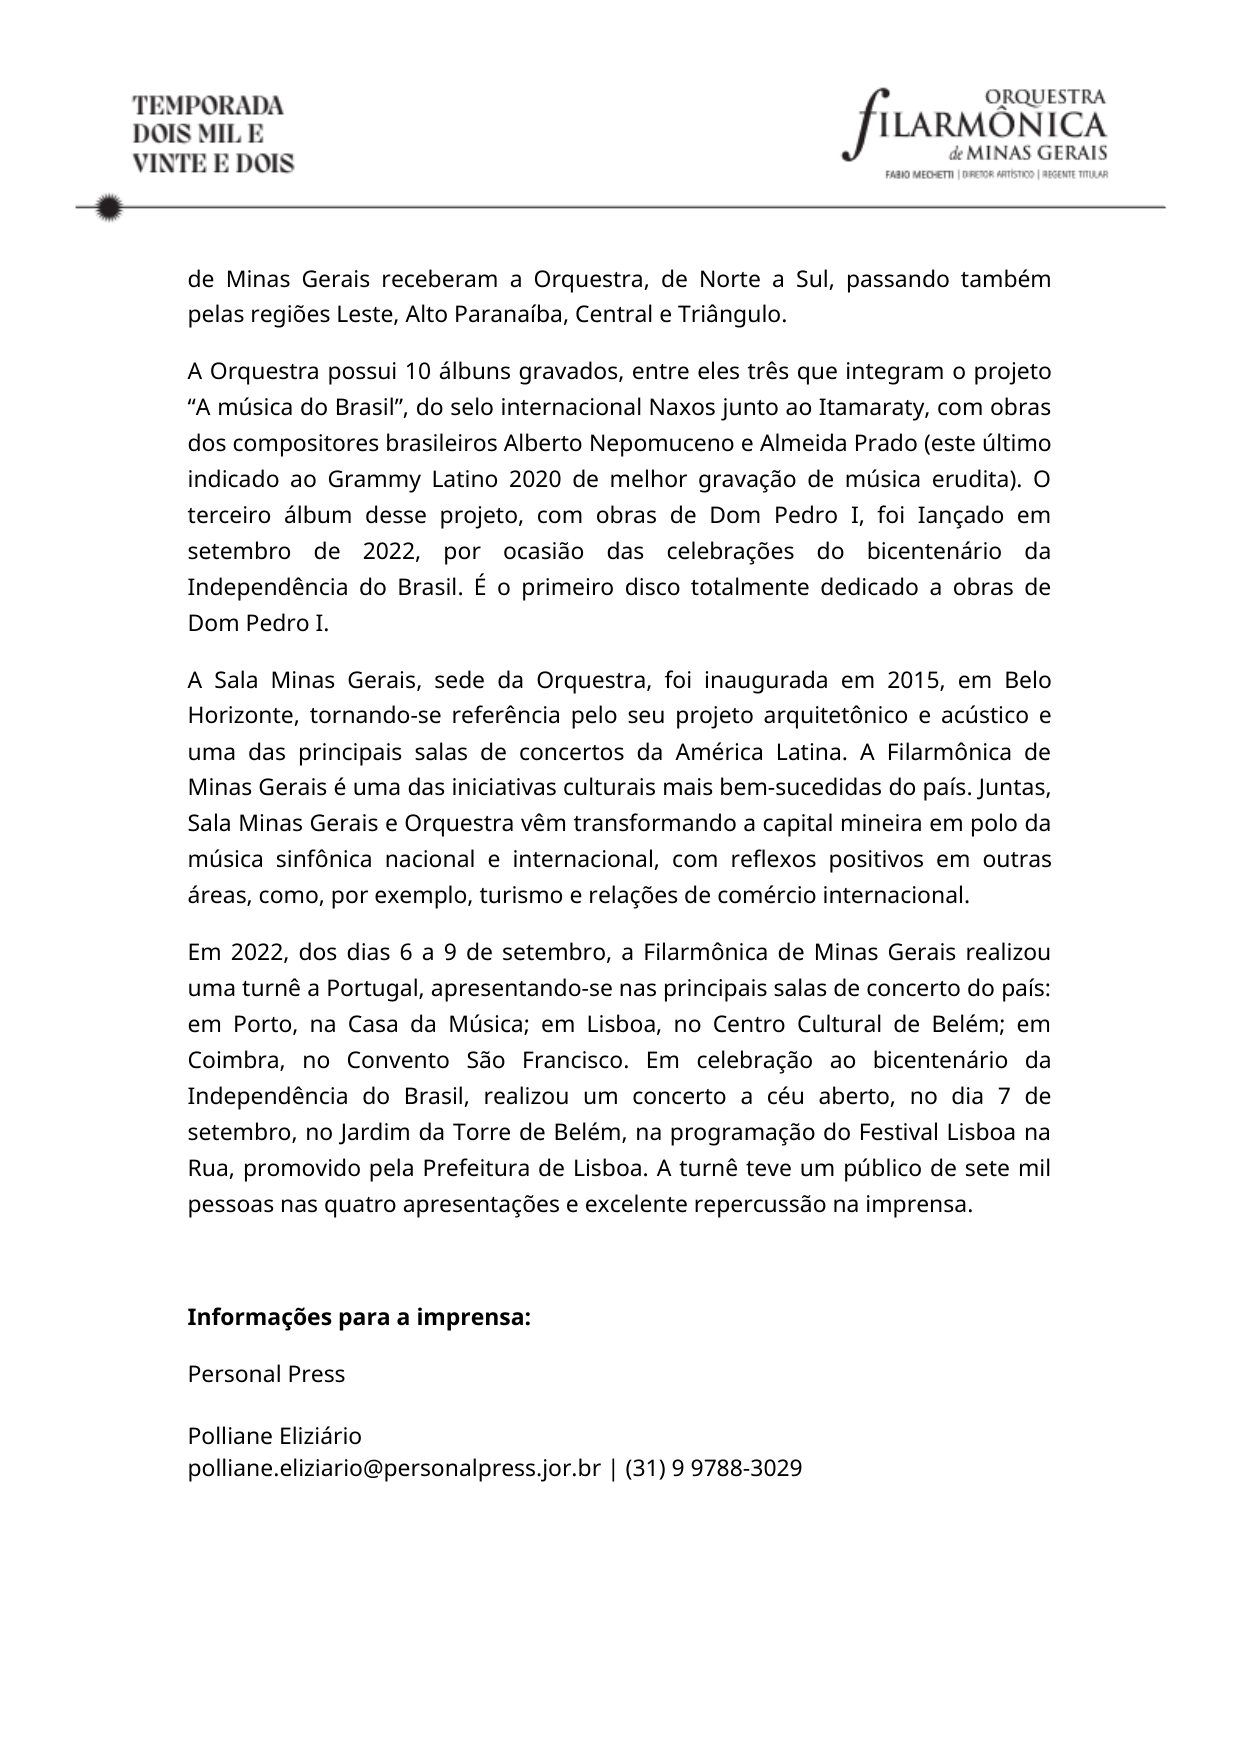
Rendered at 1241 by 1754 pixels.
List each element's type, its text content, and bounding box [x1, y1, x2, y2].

text A Sala Minas Gerais, sede da Orquestra, foi inaugurada em 2015, em Belo Horizonte, tornando-se referência pelo seu projeto arquitetônico e acústico e uma das principais salas de concertos da América Latina. A Filarmônica de Minas Gerais é uma das iniciativas culturais mais bem-sucedidas do país. Juntas, Sala Minas Gerais e Orquestra vêm transformando a capital mineira em polo da música sinfônica nacional e internacional, com reflexos positivos em outras áreas, como, por exemplo, turismo e relações de comércio internacional. [187, 663, 1053, 910]
text Polliane Eliziário [187, 1420, 1053, 1452]
text Informações para a imprensa: [187, 1301, 1053, 1332]
text polliane.eliziario@personalpress.jor.br | (31) 9 9788-3029 [187, 1452, 1053, 1483]
text A Orquestra possui 10 álbuns gravados, entre eles três que integram o projeto “A música do Brasil”, do selo internacional Naxos junto ao Itamaraty, com obras dos compositores brasileiros Alberto Nepomuceno e Almeida Prado (este último indicado ao Grammy Latino 2020 de melhor gravação de música erudita). O terceiro álbum desse projeto, com obras de Dom Pedro I, foi Iançado em setembro de 2022, por ocasião das celebrações do bicentenário da Independência do Brasil. É o primeiro disco totalmente dedicado a obras de Dom Pedro I. [187, 355, 1053, 638]
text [187, 262, 1053, 330]
text Em 2022, dos dias 6 a 9 de setembro, a Filarmônica de Minas Gerais realizou uma turnê a Portugal, apresentando-se nas principais salas de concerto do país: em Porto, na Casa da Música; em Lisboa, no Centro Cultural de Belém; em Coimbra, no Convento São Francisco. Em celebração ao bicentenário da Independência do Brasil, realizou um concerto a céu aberto, no dia 7 de setembro, no Jardim da Torre de Belém, na programação do Festival Lisboa na Rua, promovido pela Prefeitura de Lisboa. A turnê teve um público de sete mil pessoas nas quatro apresentações e excelente repercussão na imprensa. [187, 936, 1053, 1219]
text Personal Press [187, 1358, 1053, 1389]
